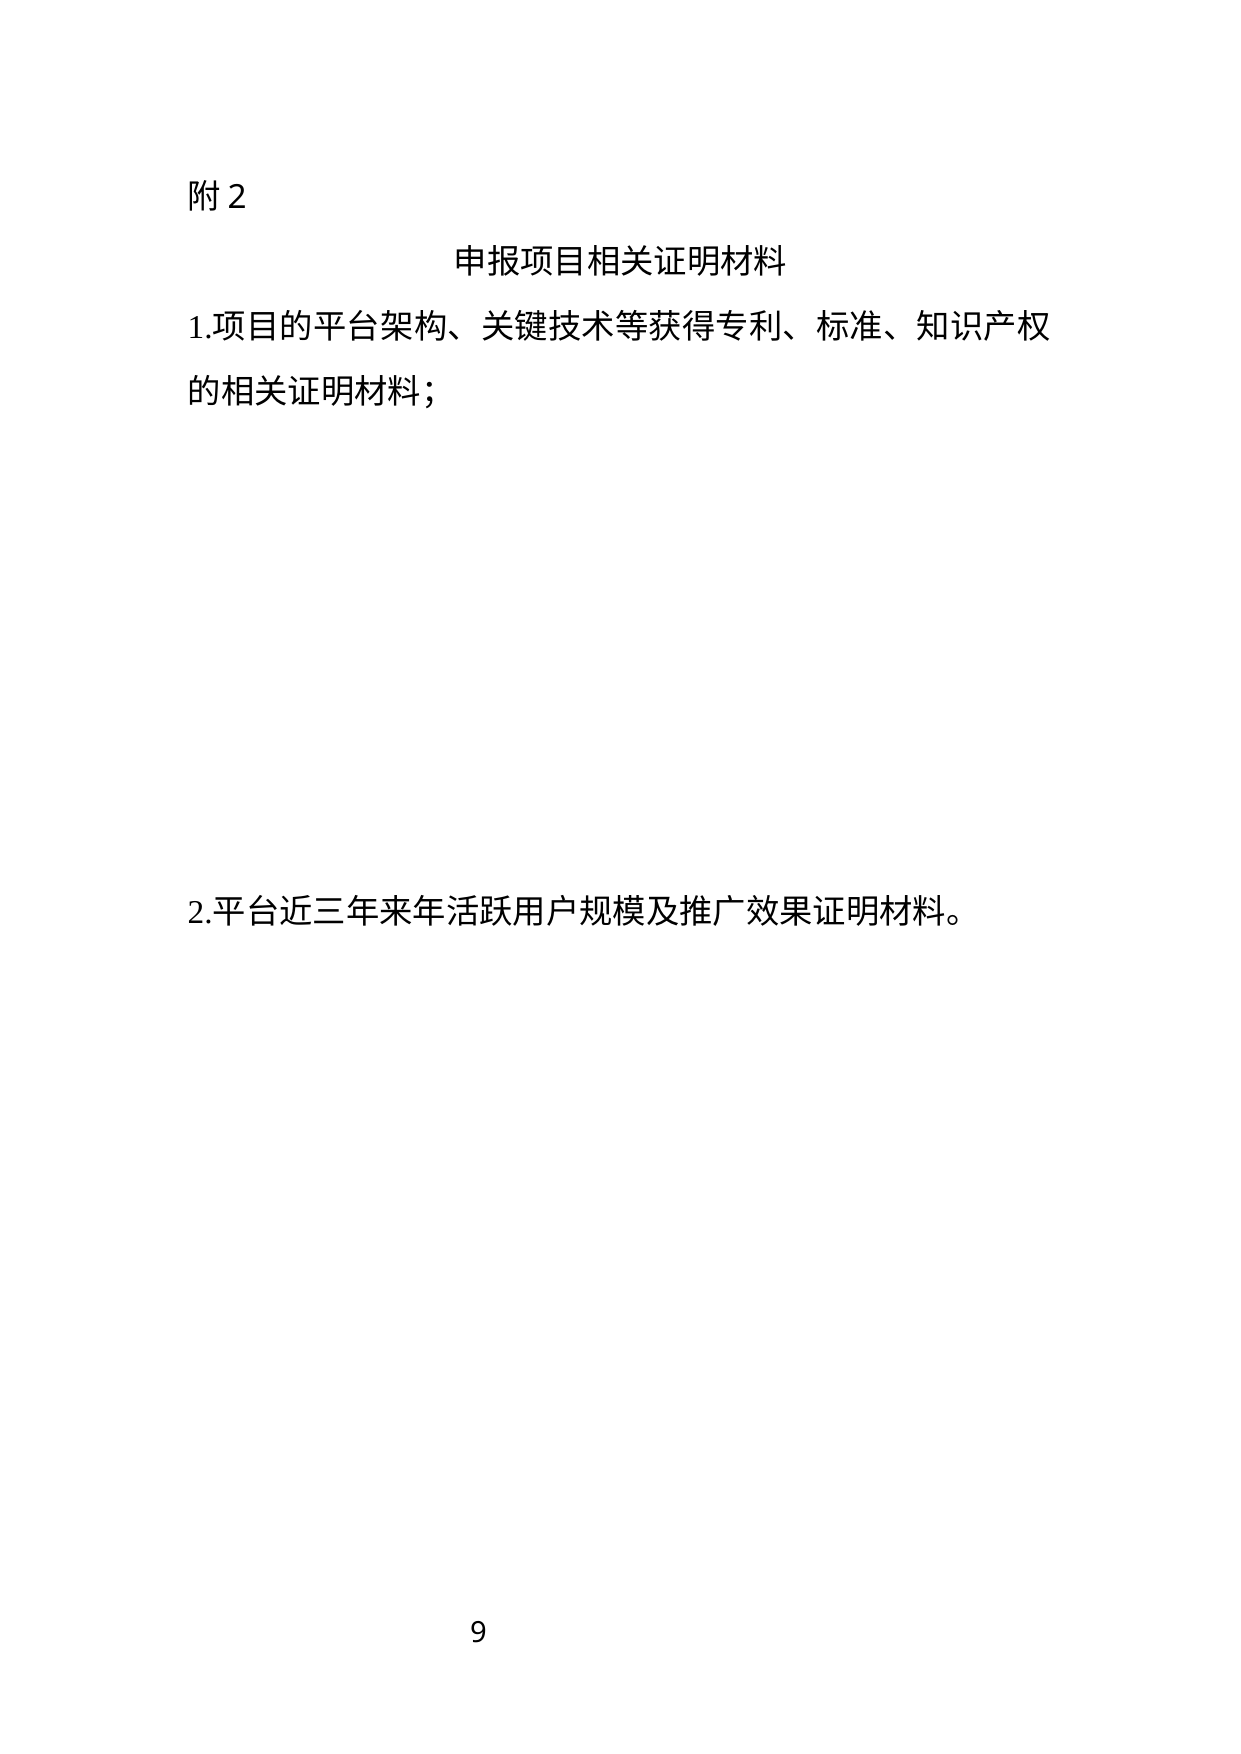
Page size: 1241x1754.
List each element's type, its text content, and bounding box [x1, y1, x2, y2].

text 申报项目相关证明材料 [187, 227, 1053, 292]
text 附2 [187, 162, 1053, 227]
text 2.平台近三年来年活跃用户规模及推广效果证明材料。 [187, 877, 1053, 942]
text 1.项目的平台架构、关键技术等获得专利、标准、知识产权的相关证明材料； [187, 292, 1053, 422]
